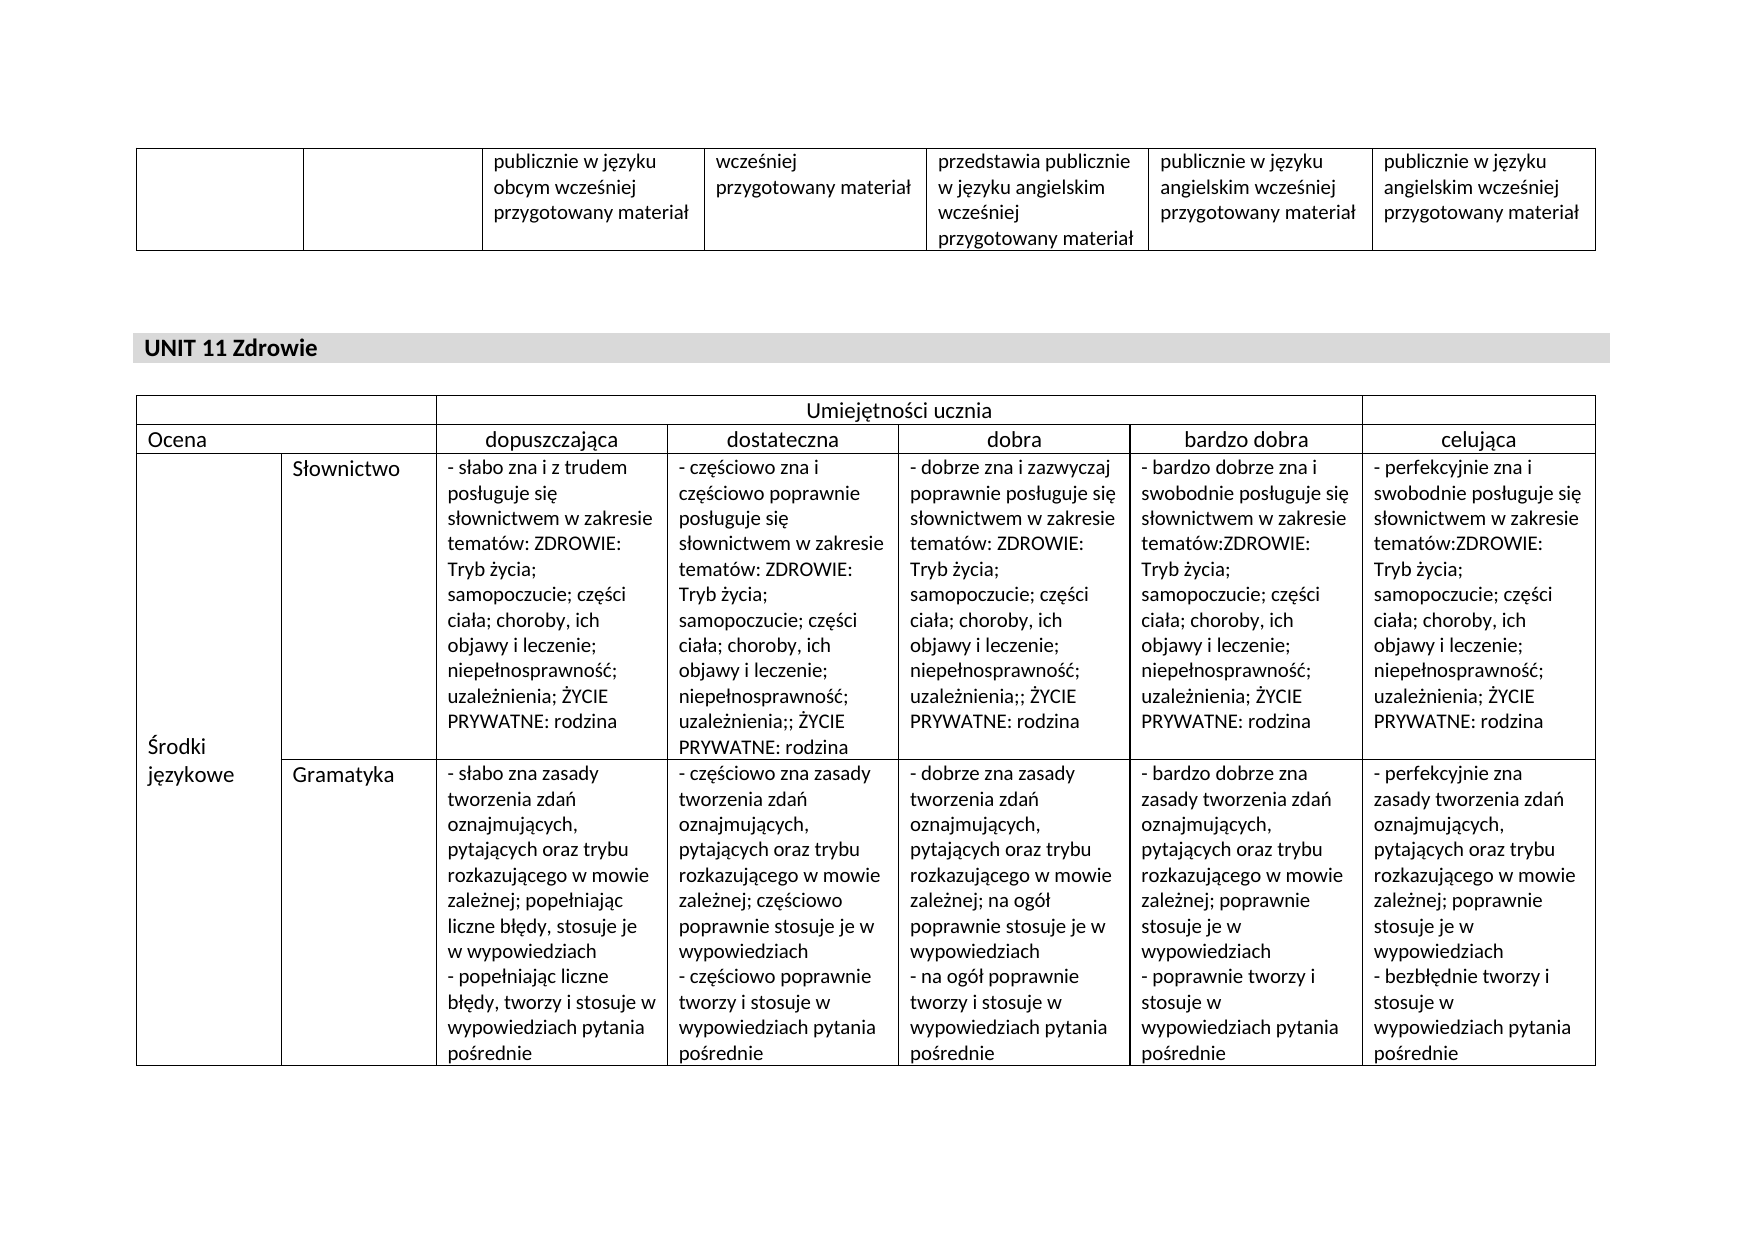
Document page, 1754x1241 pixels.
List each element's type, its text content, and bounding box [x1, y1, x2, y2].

table_cell Środki językowe [137, 454, 281, 1065]
table_cell Słownictwo [282, 454, 436, 759]
table_cell - słabo zna i z trudem posługuje się słownictwem w zakresie tematów: ZDROWIE: Tryb życia; samopoczucie; części ciała; choroby, ich objawy i leczenie; niepełnosprawność; uzależnienia; ŻYCIE PRYWATNE: rodzina [437, 454, 667, 759]
table_cell celująca [1363, 425, 1595, 453]
table_cell dostateczna [668, 425, 898, 453]
table_cell - bardzo dobrze zna zasady tworzenia zdań oznajmujących, pytających oraz trybu rozkazującego w mowie zależnej; poprawnie stosuje je w wypowiedziach - poprawnie tworzy i stosuje w wypowiedziach pytania pośrednie [1131, 760, 1362, 1065]
table_cell - dobrze zna i zazwyczaj poprawnie posługuje się słownictwem w zakresie tematów: ZDROWIE: Tryb życia; samopoczucie; części ciała; choroby, ich objawy i leczenie; niepełnosprawność; uzależnienia;; ŻYCIE PRYWATNE: rodzina [899, 454, 1129, 759]
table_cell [927, 149, 1148, 250]
table_cell - słabo zna zasady tworzenia zdań oznajmujących, pytających oraz trybu rozkazującego w mowie zależnej; popełniając liczne błędy, stosuje je w wypowiedziach - popełniając liczne błędy, tworzy i stosuje w wypowiedziach pytania pośrednie [437, 760, 667, 1065]
table_cell - dobrze zna zasady tworzenia zdań oznajmujących, pytających oraz trybu rozkazującego w mowie zależnej; na ogół poprawnie stosuje je w wypowiedziach - na ogół poprawnie tworzy i stosuje w wypowiedziach pytania pośrednie [899, 760, 1129, 1065]
table_cell - bardzo dobrze zna i swobodnie posługuje się słownictwem w zakresie tematów:ZDROWIE: Tryb życia; samopoczucie; części ciała; choroby, ich objawy i leczenie; niepełnosprawność; uzależnienia; ŻYCIE PRYWATNE: rodzina [1131, 454, 1362, 759]
table_cell - częściowo zna zasady tworzenia zdań oznajmujących, pytających oraz trybu rozkazującego w mowie zależnej; częściowo poprawnie stosuje je w wypowiedziach - częściowo poprawnie tworzy i stosuje w wypowiedziach pytania pośrednie [668, 760, 898, 1065]
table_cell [705, 149, 926, 250]
table_cell bardzo dobra [1131, 425, 1362, 453]
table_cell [304, 149, 482, 250]
table_cell - perfekcyjnie zna zasady tworzenia zdań oznajmujących, pytających oraz trybu rozkazującego w mowie zależnej; poprawnie stosuje je w wypowiedziach - bezbłędnie tworzy i stosuje w wypowiedziach pytania pośrednie [1363, 760, 1595, 1065]
table_cell - perfekcyjnie zna i swobodnie posługuje się słownictwem w zakresie tematów:ZDROWIE: Tryb życia; samopoczucie; części ciała; choroby, ich objawy i leczenie; niepełnosprawność; uzależnienia; ŻYCIE PRYWATNE: rodzina [1363, 454, 1595, 759]
table_cell Gramatyka [282, 760, 436, 1065]
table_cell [1149, 149, 1372, 250]
table_header [1363, 396, 1595, 424]
table_cell dopuszczająca [437, 425, 667, 453]
table_header Umiejętności ucznia [437, 396, 1362, 424]
table_cell Ocena [137, 425, 436, 453]
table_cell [483, 149, 704, 250]
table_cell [1373, 149, 1595, 250]
table_cell dobra [899, 425, 1129, 453]
table_header UNIT 11 Zdrowie [133, 333, 1610, 363]
table_header [137, 396, 436, 424]
table_cell - częściowo zna i częściowo poprawnie posługuje się słownictwem w zakresie tematów: ZDROWIE: Tryb życia; samopoczucie; części ciała; choroby, ich objawy i leczenie; niepełnosprawność; uzależnienia;; ŻYCIE PRYWATNE: rodzina [668, 454, 898, 759]
